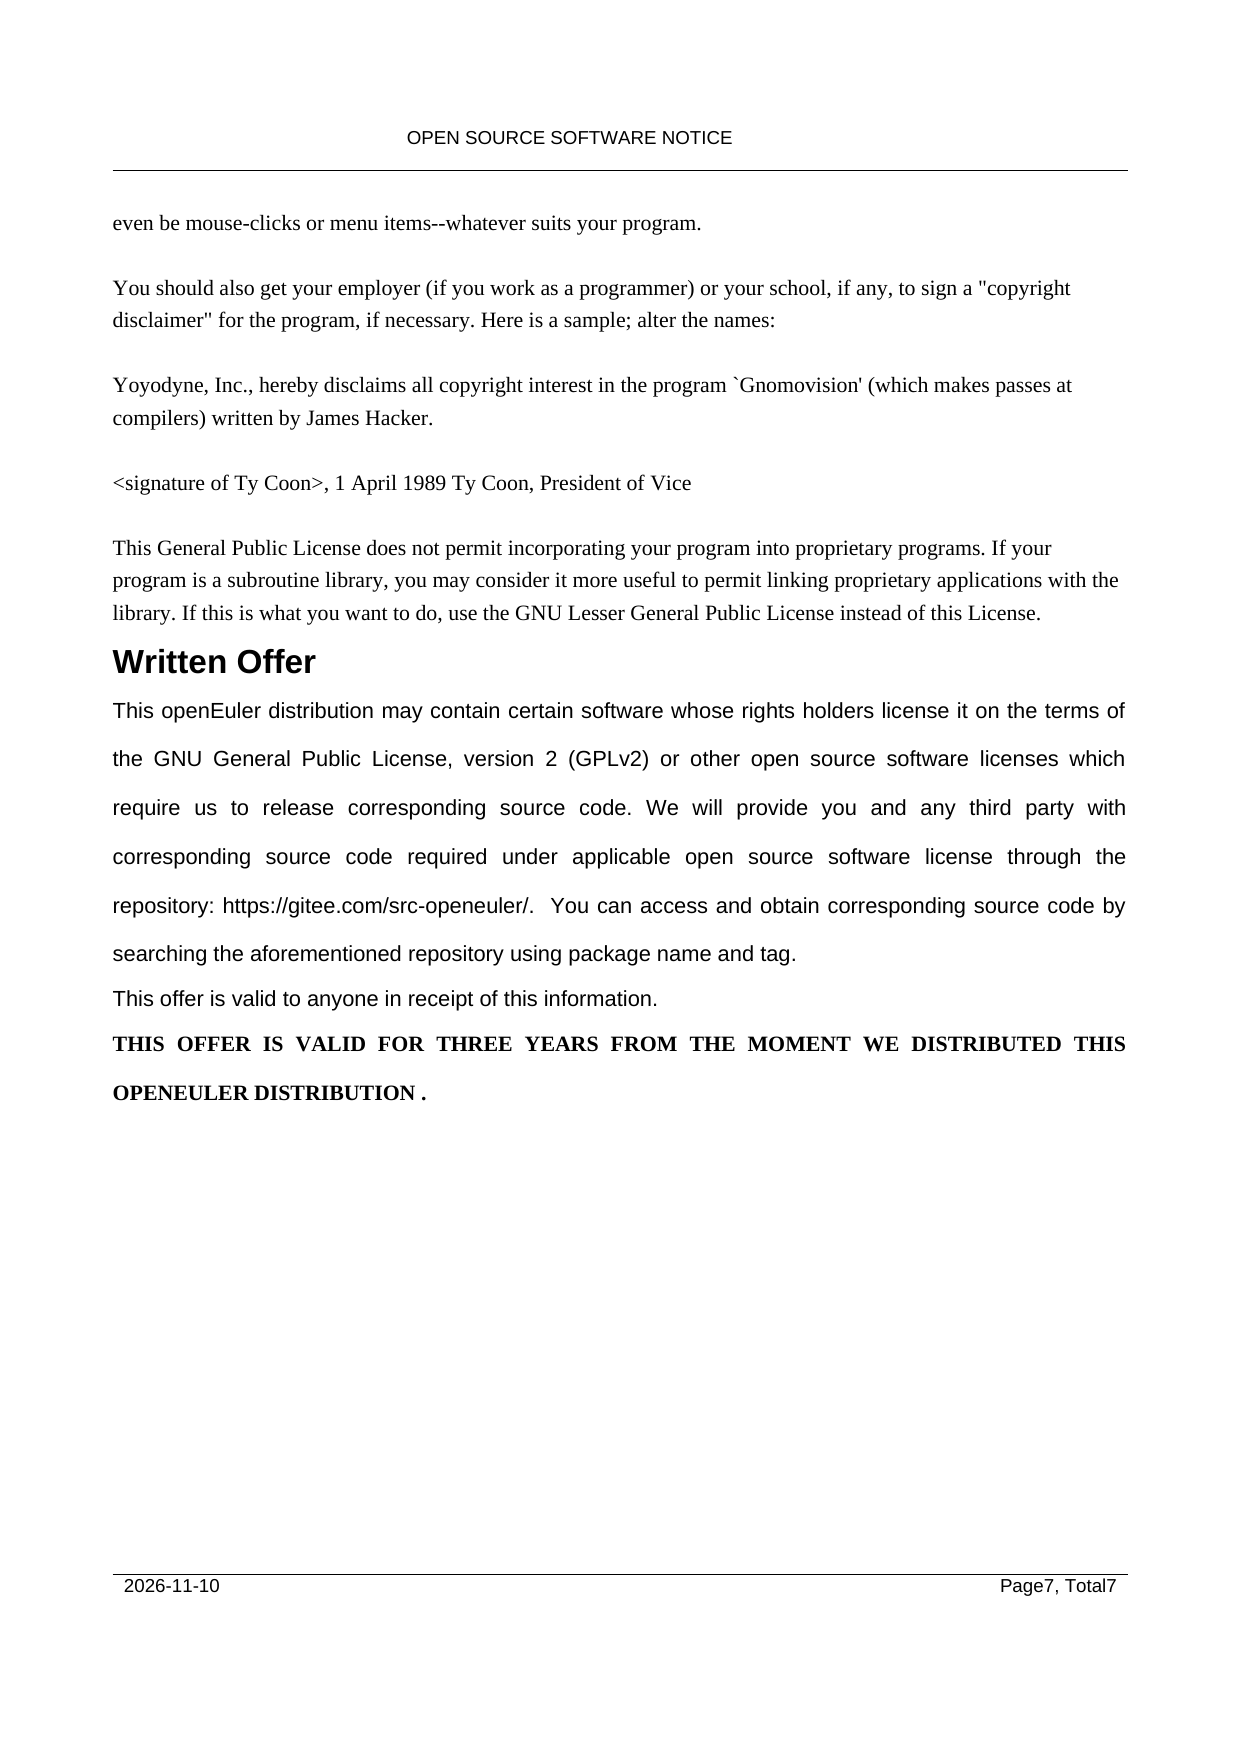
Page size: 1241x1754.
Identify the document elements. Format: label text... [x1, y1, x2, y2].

text This offer is valid to anyone in receipt of this information. [112, 983, 1128, 1015]
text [112, 206, 1128, 629]
text THIS OFFER IS VALID FOR THREE YEARS FROM THE MOMENT WE DISTRIBUTED THIS OPENEULER DISTRIBUTION . [112, 1028, 1128, 1109]
text Written Offer [112, 629, 1128, 694]
text This openEuler distribution may contain certain software whose rights holders license it on the terms of the GNU General Public License, version 2 (GPLv2) or other open source software licenses which require us to release corresponding source code. We will provide you and any third party with corresponding source code required under applicable open source software license through the repository: https://gitee.com/src-openeuler/. You can access and obtain corresponding source code by searching the aforementioned repository using package name and tag. [112, 694, 1128, 970]
